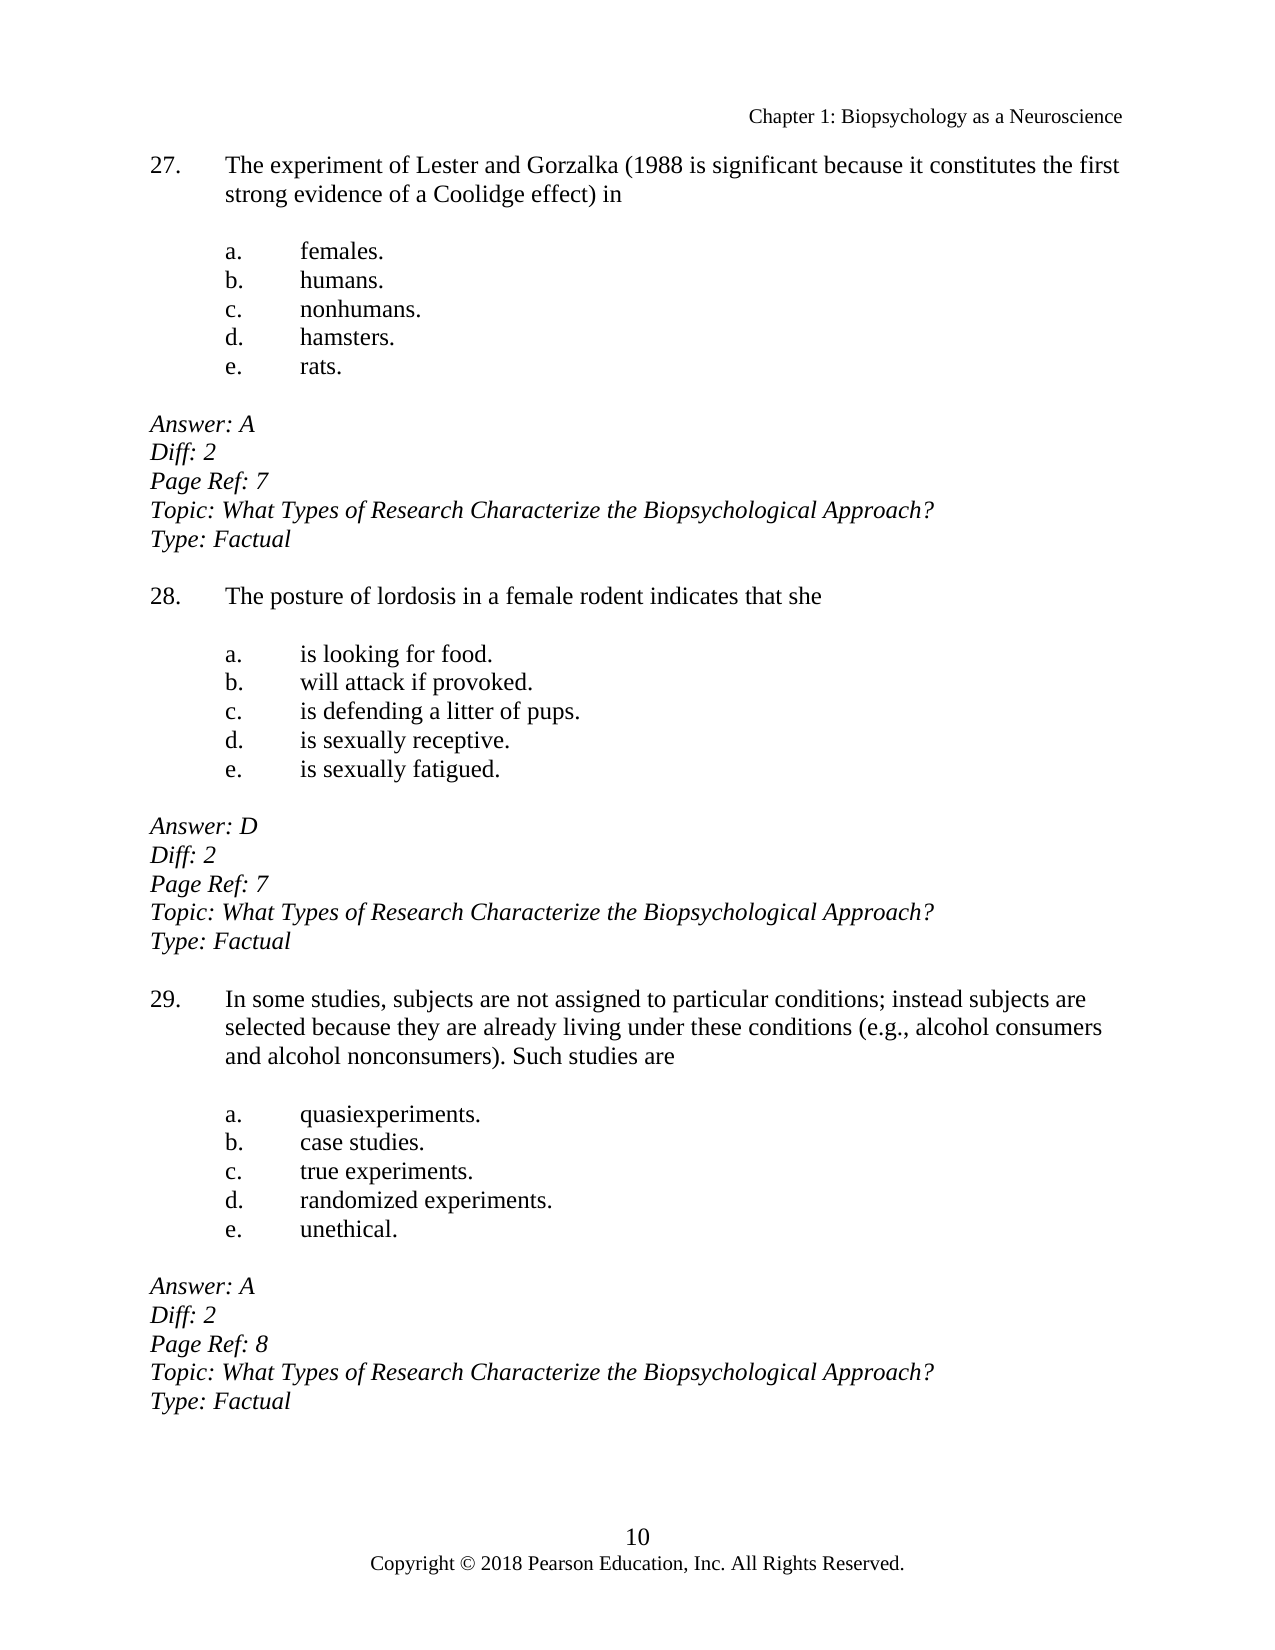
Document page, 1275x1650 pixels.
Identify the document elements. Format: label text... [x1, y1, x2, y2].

text c. true experiments. [225, 1156, 1125, 1185]
text Answer: A [150, 409, 1125, 437]
text 27. The experiment of Lester and Gorzalka (1988 is significant because it constitutes the first strong evidence of a Coolidge effect) in [150, 150, 1125, 207]
text c. is defending a litter of pups. [225, 696, 1125, 725]
text Diff: 2 [150, 1300, 1125, 1329]
text Diff: 2 [150, 840, 1125, 869]
text d. randomized experiments. [225, 1185, 1125, 1214]
text Topic: What Types of Research Characterize the Biopsychological Approach? [150, 495, 1125, 524]
text Type: Factual [150, 1386, 1125, 1415]
text Type: Factual [150, 926, 1125, 955]
text c. nonhumans. [225, 294, 1125, 322]
text Page Ref: 7 [150, 466, 1125, 495]
text 29. In some studies, subjects are not assigned to particular conditions; instead subjects are selected because they are already living under these conditions (e.g., alcohol consumers and alcohol nonconsumers). Such studies are [150, 984, 1125, 1070]
text Page Ref: 8 [150, 1329, 1125, 1357]
text Topic: What Types of Research Characterize the Biopsychological Approach? [150, 1357, 1125, 1386]
text 28. The posture of lordosis in a female rodent indicates that she [150, 581, 1125, 610]
text b. will attack if provoked. [225, 667, 1125, 696]
text Page Ref: 7 [150, 869, 1125, 897]
text e. rats. [225, 351, 1125, 380]
text Type: Factual [150, 524, 1125, 552]
text a. is looking for food. [225, 639, 1125, 667]
text Answer: A [150, 1271, 1125, 1300]
text Diff: 2 [150, 437, 1125, 466]
text d. hamsters. [225, 322, 1125, 351]
text b. humans. [225, 265, 1125, 294]
text e. unethical. [225, 1214, 1125, 1242]
text b. case studies. [225, 1127, 1125, 1156]
text Answer: D [150, 811, 1125, 840]
text d. is sexually receptive. [225, 725, 1125, 754]
text a. quasiexperiments. [225, 1099, 1125, 1127]
text a. females. [225, 236, 1125, 265]
text e. is sexually fatigued. [225, 754, 1125, 782]
text Topic: What Types of Research Characterize the Biopsychological Approach? [150, 897, 1125, 926]
